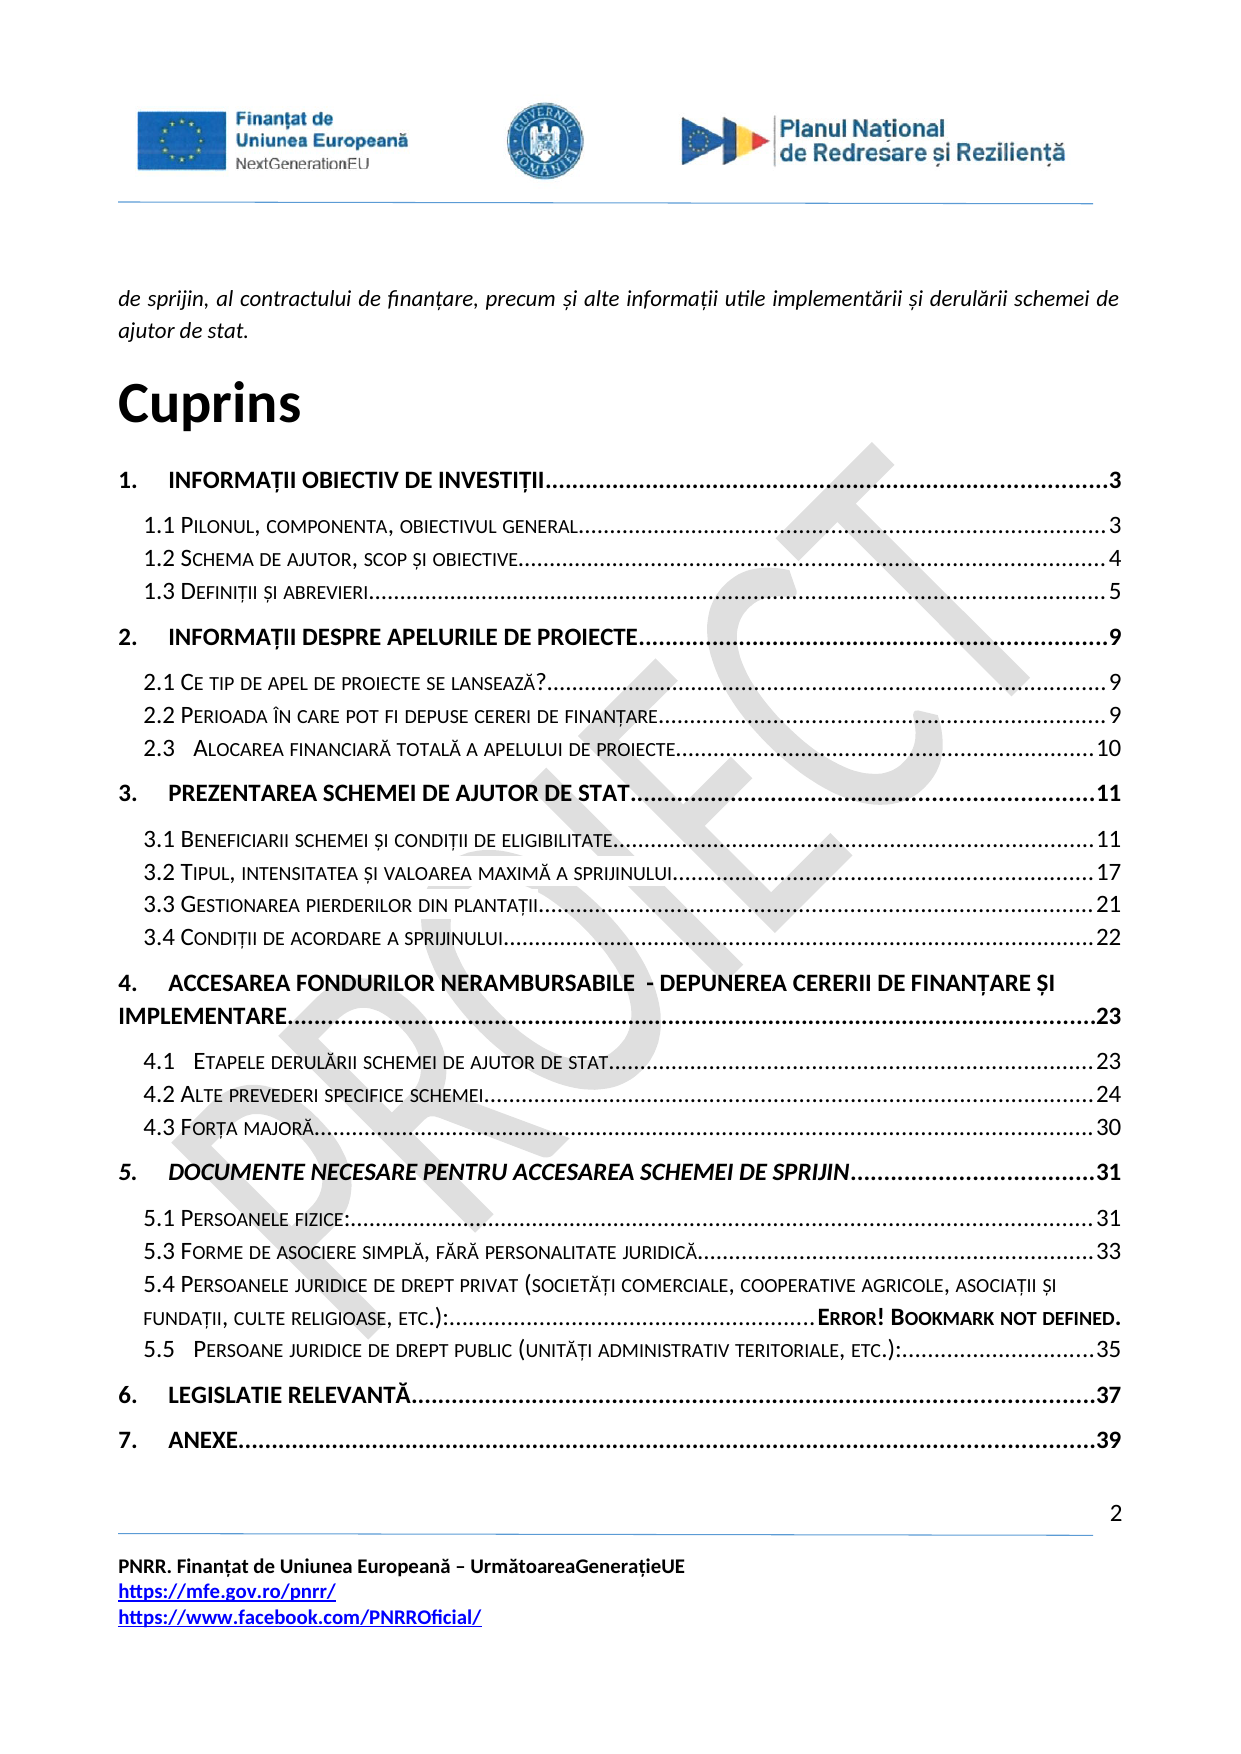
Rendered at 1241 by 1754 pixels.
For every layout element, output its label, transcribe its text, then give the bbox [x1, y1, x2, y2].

text 4.3 Forța majoră 30 [143, 1111, 1122, 1142]
text 5.3 Forme de asociere simplă, fără personalitate juridică 33 [143, 1235, 1122, 1265]
text 7. ANEXE 39 [118, 1424, 1122, 1455]
text 2.3 Alocarea financiară totală a apelului de proiecte 10 [143, 732, 1122, 762]
text 2.1 Ce tip de apel de proiecte se lansează? 9 [143, 666, 1122, 697]
text 3.1 Beneficiarii schemei și condiții de eligibilitate 11 [143, 823, 1122, 853]
text 1. INFORMAȚII OBIECTIV DE INVESTIȚII 3 [118, 464, 1122, 494]
text 3.2 Tipul, intensitatea și valoarea maximă a sprijinului 17 [672, 856, 1122, 886]
picture [118, 75, 1094, 200]
text 5. DOCUMENTE NECESARE PENTRU ACCESAREA SCHEMEI DE SPRIJIN 31 [118, 1157, 1122, 1187]
text 3.4 Condiţii de acordare a sprijinului 22 [143, 922, 1122, 952]
text 6. LEGISLATIE RELEVANTĂ 37 [118, 1379, 1122, 1409]
text Cuprins [118, 366, 1122, 437]
text 5.1 Persoanele fizice: 31 [143, 1202, 1122, 1232]
text 1.2 Schema de ajutor, scop și obiective 4 [143, 542, 1122, 573]
text 5.5 Persoane juridice de drept public (unități administrativ teritoriale, etc.): 35 [143, 1334, 1122, 1364]
text 4. ACCESAREA FONDURILOR NERAMBURSABILE - depunereA cererii de finanțare și implementare 23 [118, 967, 1122, 1030]
text 4.1 Etapele derulării schemei de ajutor de stat 23 [143, 1045, 1122, 1076]
text 2.2 Perioada în care pot fi depuse cereri de finanțare 9 [143, 699, 1122, 729]
text 1.1 Pilonul, componenta, obiectivul general 3 [143, 509, 1122, 540]
text 2. Informații despre apelurile de proiecte 9 [118, 621, 1122, 651]
text 1.3 Definiții și abrevieri 5 [143, 575, 1122, 606]
text 3. PREZENTAREA SCHEMEI DE AJUTOR DE STAT 11 [118, 777, 1122, 808]
text 3.3 Gestionarea pierderilor din plantații 21 [538, 889, 1122, 919]
text 5.4 Persoanele juridice de drept privat (societăți comerciale, cooperative agricole, asociații și fundații, culte religioase, etc.): Error! Bookmark not defined. [143, 1268, 1122, 1331]
text 4.2 Alte prevederi specifice schemei 24 [143, 1078, 1122, 1109]
